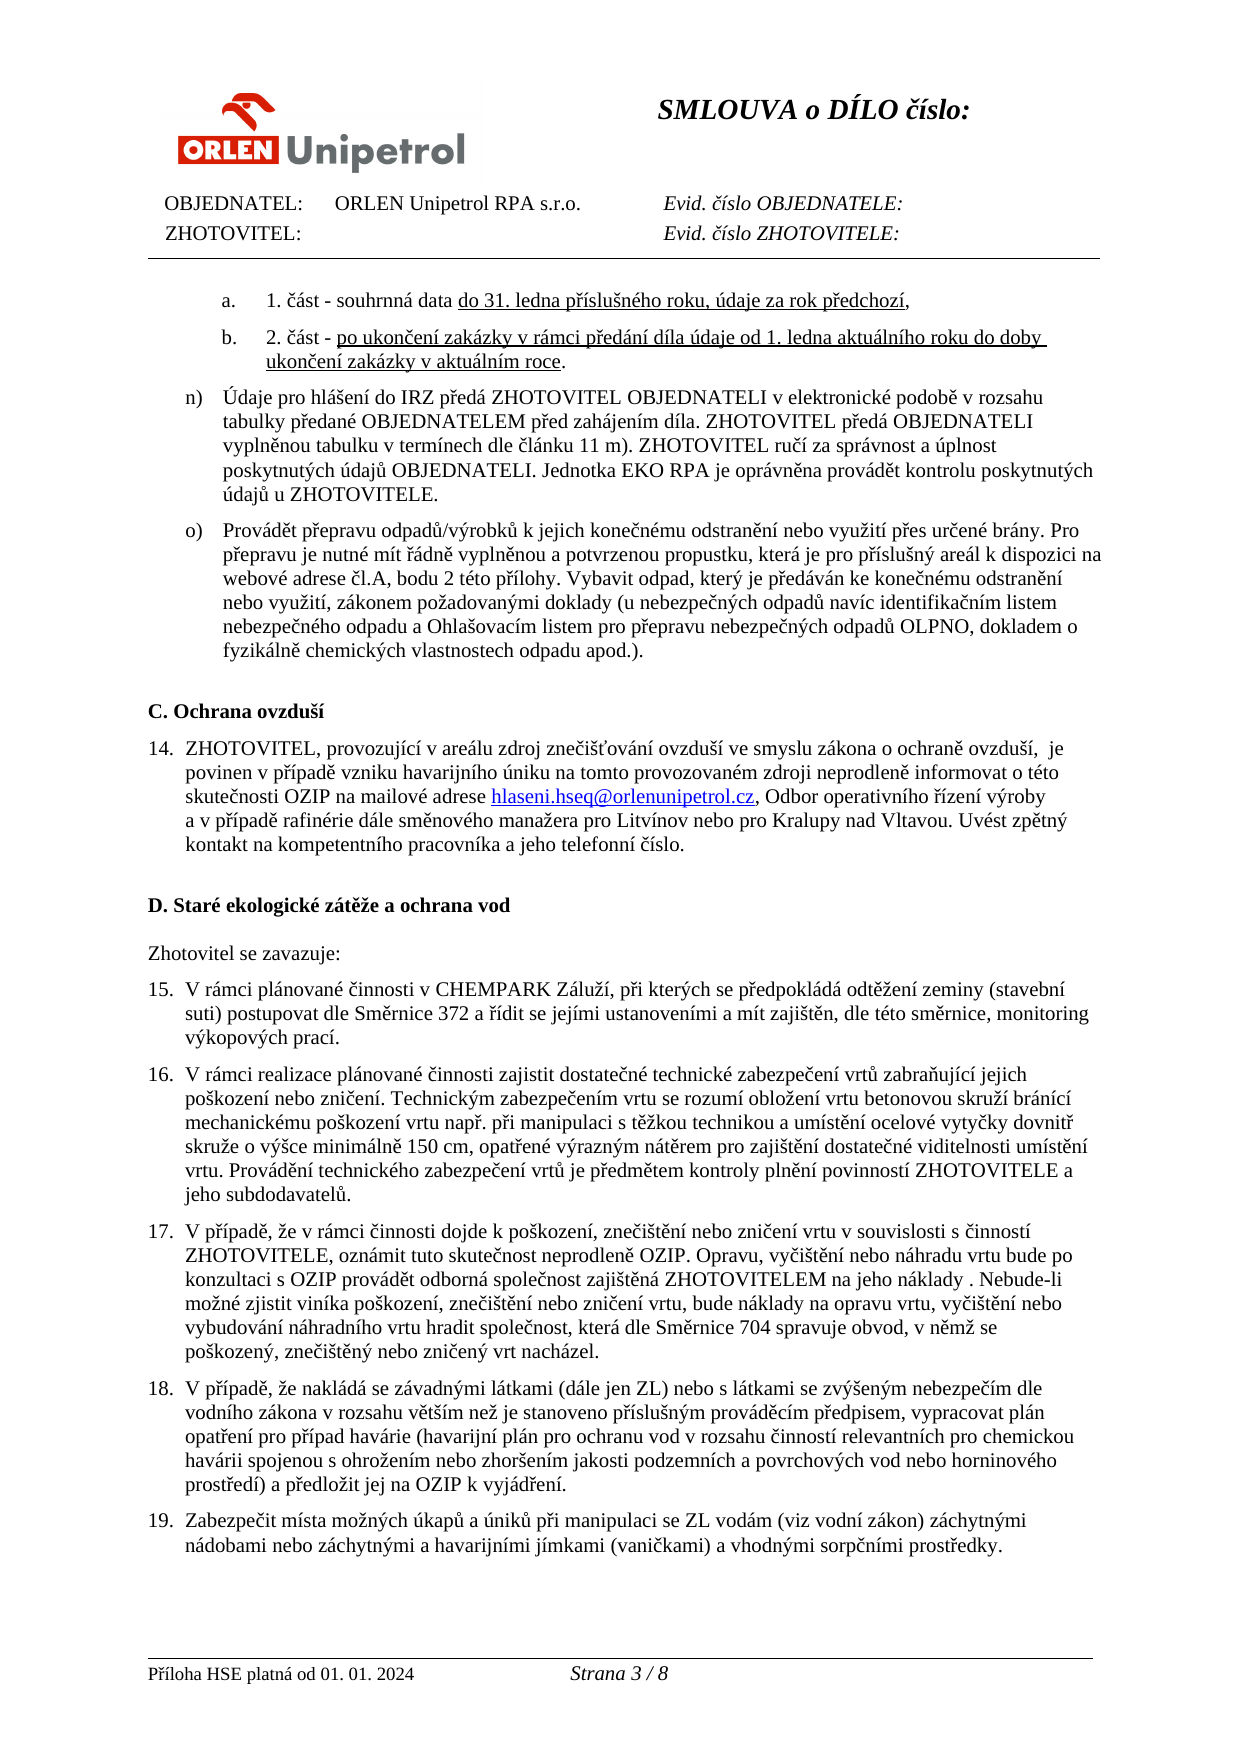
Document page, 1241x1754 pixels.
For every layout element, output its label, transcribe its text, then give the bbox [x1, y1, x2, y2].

list Údaje pro hlášení do IRZ předá zhotovitel objednateli v elektronické podobě v rozsahu tabulky předané OBJEDNATELEM před zahájením díla. ZHOTOVITEL předá OBJEDNATELI vyplněnou tabulku v termínech dle článku 11 m). ZHOTOVITEL ručí za správnost a úplnost poskytnutých údajů OBJEDNATELI. Jednotka EKO RPA je oprávněna provádět kontrolu poskytnutých údajů u ZHOTOVITELE. [185, 385, 1101, 506]
picture [158, 80, 484, 184]
list Provádět přepravu odpadů/výrobků k jejich konečnému odstranění nebo využití přes určené brány. Pro přepravu je nutné mít řádně vyplněnou a potvrzenou propustku, která je pro příslušný areál k dispozici na webové adrese čl.A, bodu 2 této přílohy. Vybavit odpad, který je předáván ke konečnému odstranění nebo využití, zákonem požadovanými doklady (u nebezpečných odpadů navíc identifikačním listem nebezpečného odpadu a Ohlašovacím listem pro přepravu nebezpečných odpadů OLPNO, dokladem o fyzikálně chemických vlastnostech odpadu apod.). [185, 518, 1101, 662]
list V rámci realizace plánované činnosti zajistit dostatečné technické zabezpečení vrtů zabraňující jejich poškození nebo zničení. Technickým zabezpečením vrtu se rozumí obložení vrtu betonovou skruží bránící mechanickému poškození vrtu např. při manipulaci s těžkou technikou a umístění ocelové vytyčky dovnitř skruže o výšce minimálně 150 cm, opatřené výrazným nátěrem pro zajištění dostatečné viditelnosti umístění vrtu. Provádění technického zabezpečení vrtů je předmětem kontroly plnění povinností ZHOTOVITELE a jeho subdodavatelů. [148, 1062, 1093, 1206]
list V případě, že v rámci činnosti dojde k poškození, znečištění nebo zničení vrtu v souvislosti s činností ZHOTOVITELE, oznámit tuto skutečnost neprodleně OZIP. Opravu, vyčištění nebo náhradu vrtu bude po konzultaci s OZIP provádět odborná společnost zajištěná ZHOTOVITELEM na jeho náklady . Nebude-li možné zjistit viníka poškození, znečištění nebo zničení vrtu, bude náklady na opravu vrtu, vyčištění nebo vybudování náhradního vrtu hradit společnost, která dle Směrnice 704 spravuje obvod, v němž se poškozený, znečištěný nebo zničený vrt nacházel. [148, 1219, 1093, 1363]
list V rámci plánované činnosti v CHEMPARK Záluží, při kterých se předpokládá odtěžení zeminy (stavební suti) postupovat dle Směrnice 372 a řídit se jejími ustanoveními a mít zajištěn, dle této směrnice, monitoring výkopových prací. [148, 977, 1093, 1049]
list 1. část - souhrnná data do 31. ledna příslušného roku, údaje za rok předchozí, [221, 288, 1101, 312]
list 2. část - po ukončení zakázky v rámci předání díla údaje od 1. ledna aktuálního roku do doby ukončení zakázky v aktuálním roce. [221, 325, 1101, 373]
text Zhotovitel se zavazuje: [148, 941, 1093, 965]
list ZHOTOVITEL, provozující v areálu zdroj znečišťování ovzduší ve smyslu zákona o ochraně ovzduší, je povinen v případě vzniku havarijního úniku na tomto provozovaném zdroji neprodleně informovat o této skutečnosti OZIP na mailové adrese hlaseni.hseq@orlenunipetrol.cz, Odbor operativního řízení výroby a v případě rafinérie dále směnového manažera pro Litvínov nebo pro Kralupy nad Vltavou. Uvést zpětný kontakt na kompetentního pracovníka a jeho telefonní číslo. [148, 736, 1093, 856]
text C. Ochrana ovzduší [148, 699, 1093, 723]
list Zabezpečit místa možných úkapů a úniků při manipulaci se ZL vodám (viz vodní zákon) záchytnými nádobami nebo záchytnými a havarijními jímkami (vaničkami) a vhodnými sorpčními prostředky. [148, 1508, 1093, 1557]
text D. Staré ekologické zátěže a ochrana vod [148, 892, 1093, 917]
list V případě, že nakládá se závadnými látkami (dále jen ZL) nebo s látkami se zvýšeným nebezpečím dle vodního zákona v rozsahu větším než je stanoveno příslušným prováděcím předpisem, vypracovat plán opatření pro případ havárie (havarijní plán pro ochranu vod v rozsahu činností relevantních pro chemickou havárii spojenou s ohrožením nebo zhoršením jakosti podzemních a povrchových vod nebo horninového prostředí) a předložit jej na OZIP k vyjádření. [148, 1376, 1093, 1496]
